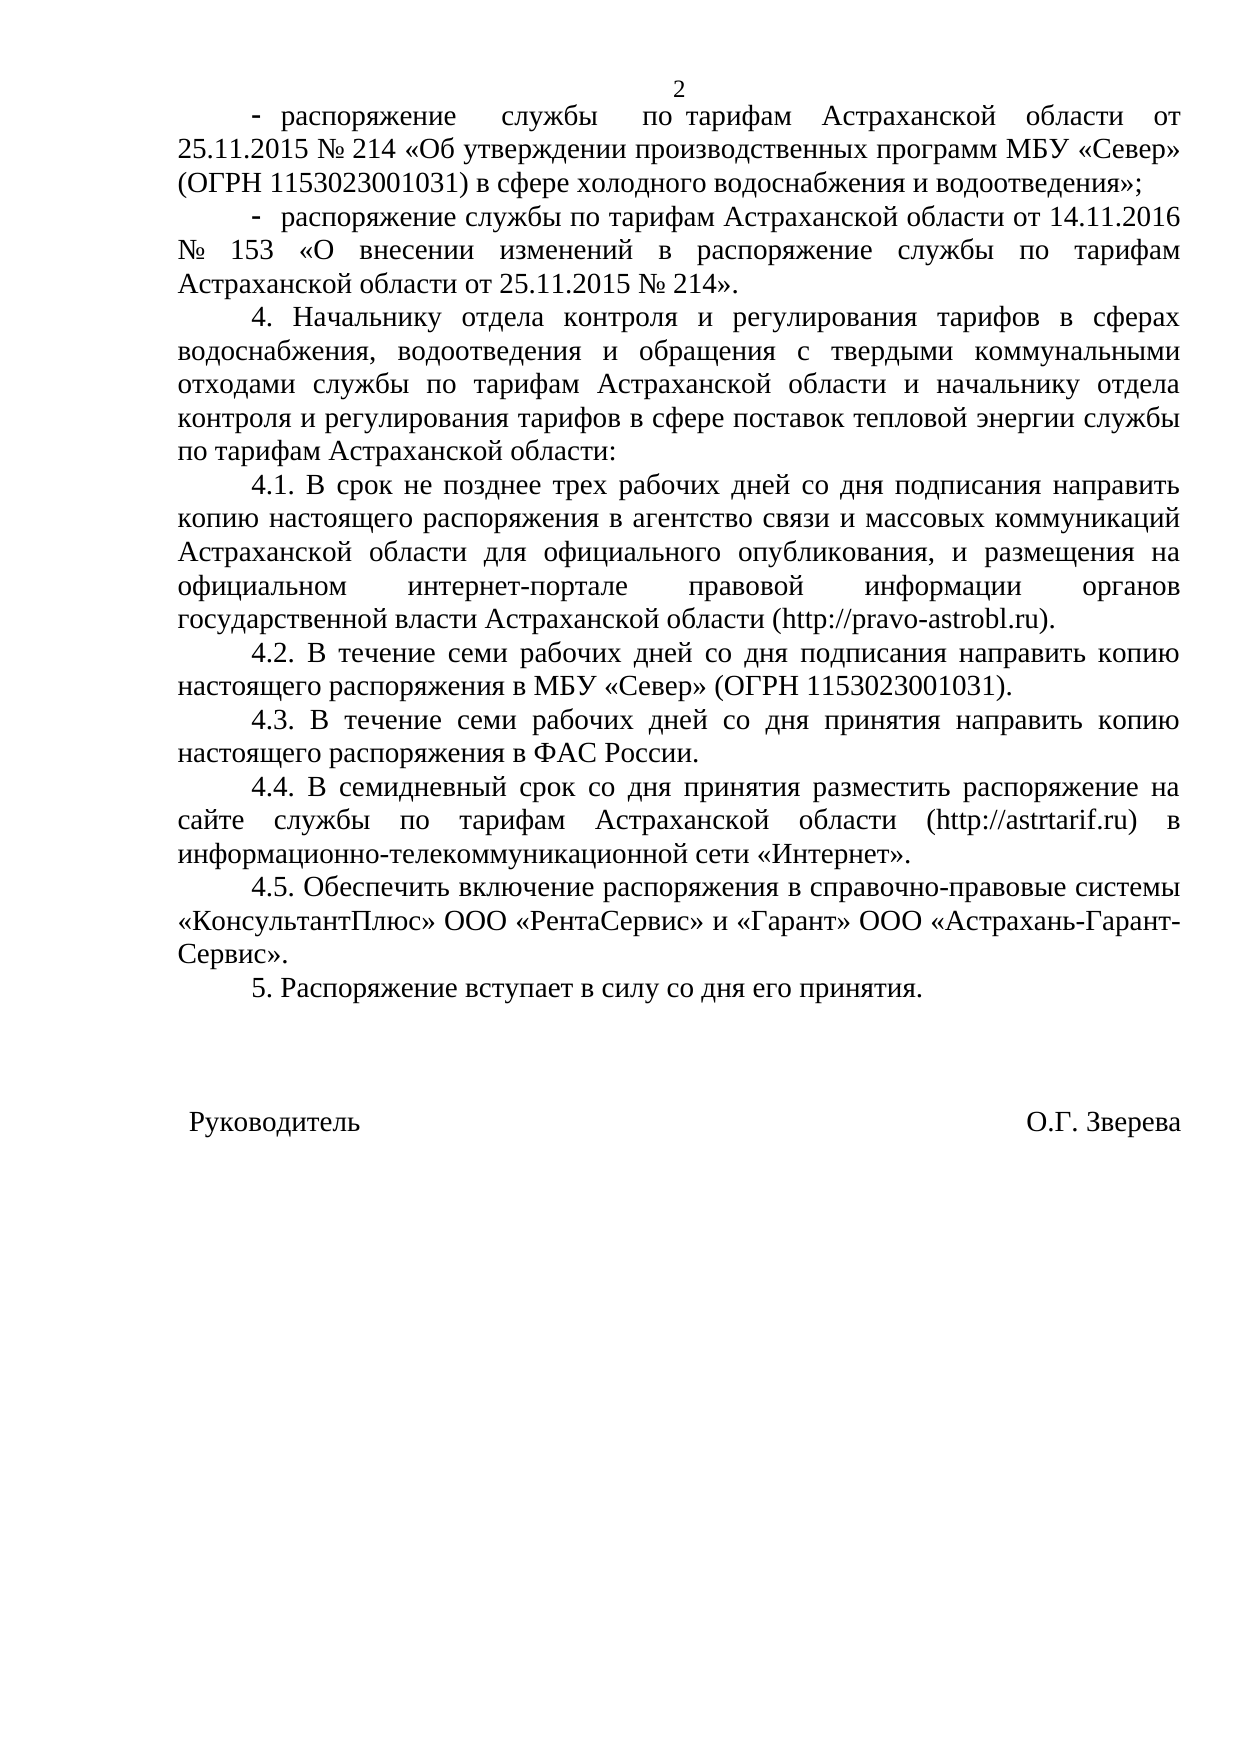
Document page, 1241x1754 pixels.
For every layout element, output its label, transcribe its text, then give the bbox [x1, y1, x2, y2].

text 4.5. Обеспечить включение распоряжения в справочно-правовые системы «КонсультантПлюс» ООО «РентаСервис» и «Гарант» ООО «Астрахань-Гарант-Сервис». [177, 869, 1181, 970]
list распоряжение службы по тарифам Астраханской области от 14.11.2016 № 153 «О внесении изменений в распоряжение службы по тарифам Астраханской области от 25.11.2015 № 214». [177, 199, 1181, 299]
text 4.3. В течение семи рабочих дней со дня принятия направить копию настоящего распоряжения в ФАС России. [177, 702, 1181, 769]
text 4. Начальнику отдела контроля и регулирования тарифов в сферах водоснабжения, водоотведения и обращения с твердыми коммунальными отходами службы по тарифам Астраханской области и начальнику отдела контроля и регулирования тарифов в сфере поставок тепловой энергии службы по тарифам Астраханской области: [177, 299, 1181, 467]
table_header Руководитель [177, 1104, 661, 1138]
text 4.1. В срок не позднее трех рабочих дней со дня подписания направить копию настоящего распоряжения в агентство связи и массовых коммуникаций Астраханской области для официального опубликования, и размещения на официальном интернет-портале правовой информации органов государственной власти Астраханской области (http://pravo-astrobl.ru). [177, 467, 1181, 635]
text 5. Распоряжение вступает в силу со дня его принятия. [177, 970, 1181, 1004]
text 4.2. В течение семи рабочих дней со дня подписания направить копию настоящего распоряжения в МБУ «Север» (ОГРН 1153023001031). [177, 635, 1181, 702]
table_header О.Г. Зверева [661, 1104, 1192, 1138]
text 4.4. В семидневный срок со дня принятия разместить распоряжение на сайте службы по тарифам Астраханской области (http://astrtarif.ru) в информационно-телекоммуникационной сети «Интернет». [177, 769, 1181, 869]
list распоряжение службы по тарифам Астраханской области от 25.11.2015 № 214 «Об утверждении производственных программ МБУ «Север» (ОГРН 1153023001031) в сфере холодного водоснабжения и водоотведения»; [177, 98, 1181, 199]
